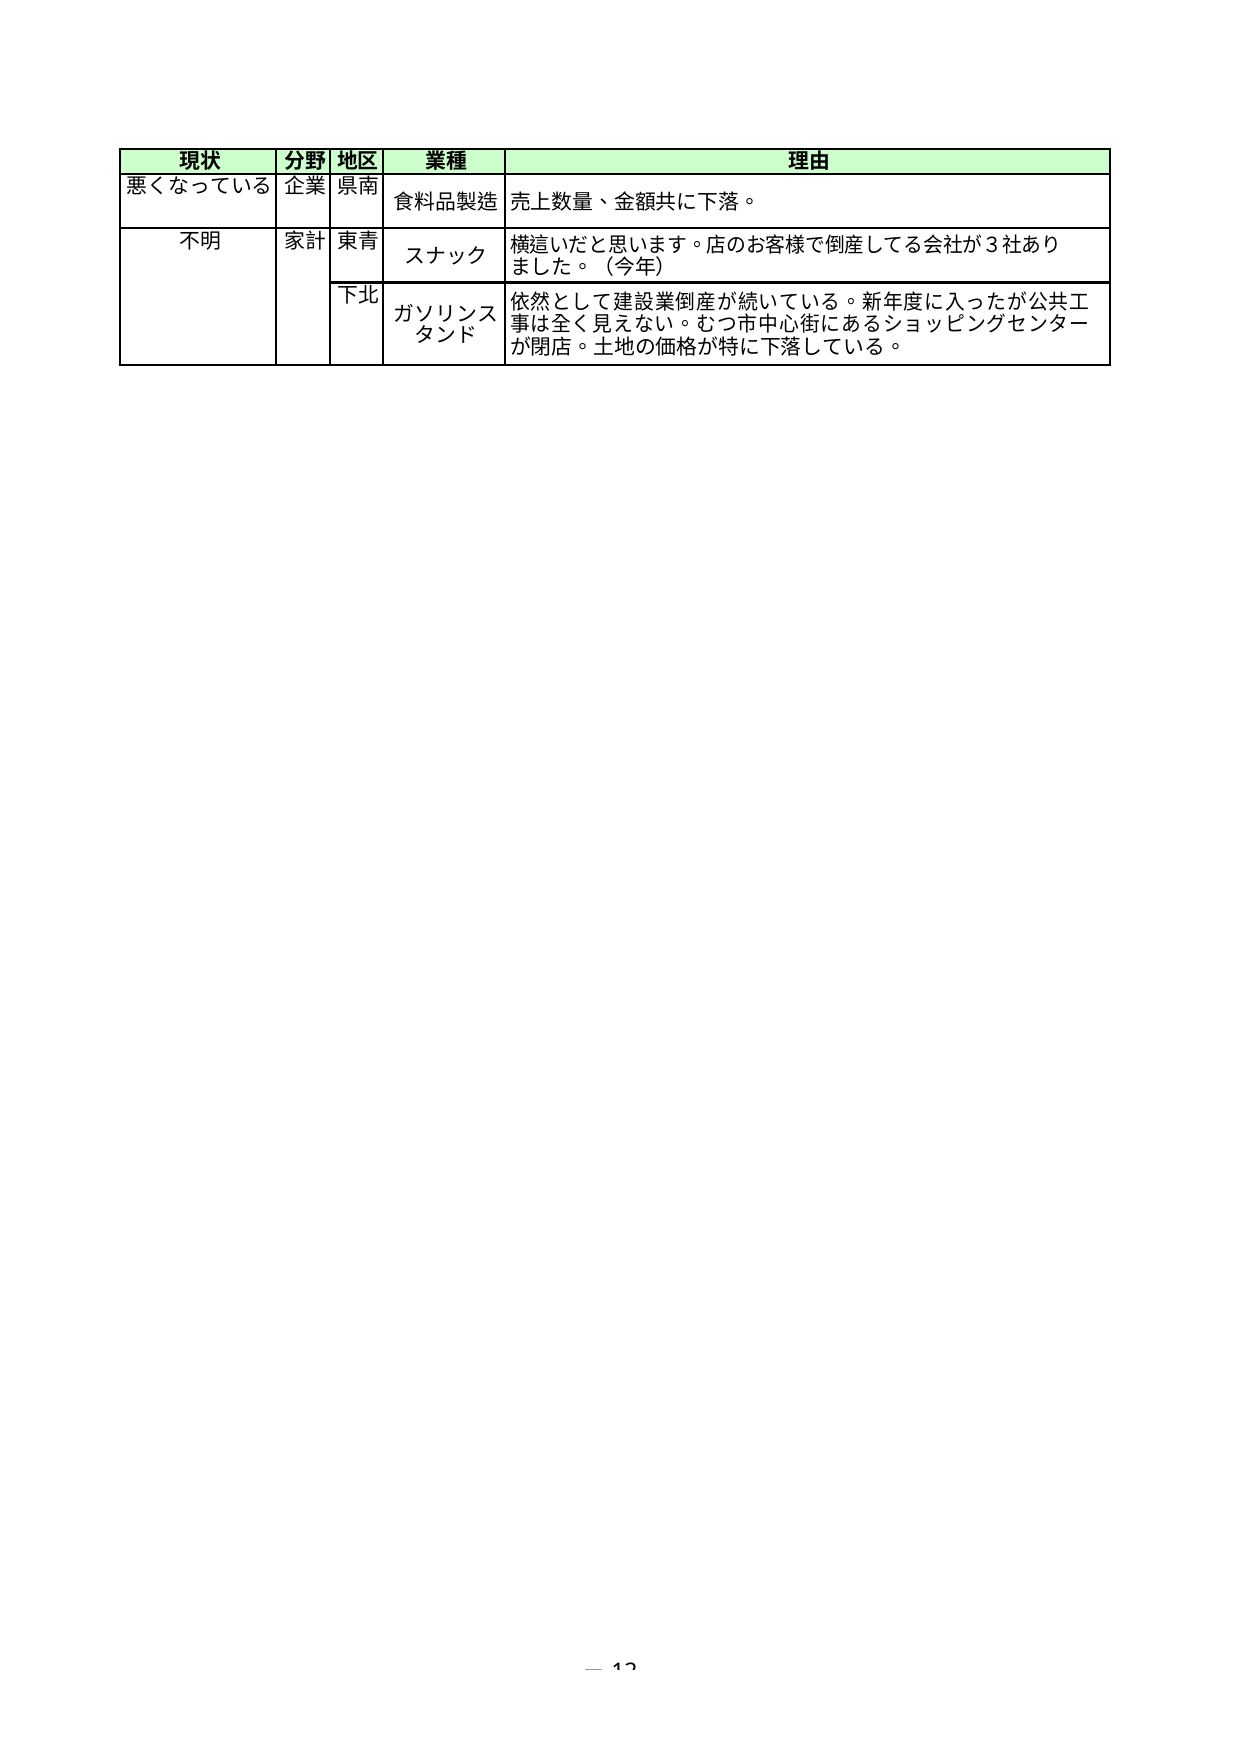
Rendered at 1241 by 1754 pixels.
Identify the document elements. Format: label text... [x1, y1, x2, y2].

table_cell 依然として建設業倒産が続いている。新年度に入ったが公共工 事は全く見えない。むつ市中心街にあるショッピングセンター が閉店。土地の価格が特に下落している。 [506, 284, 1109, 364]
table_cell 企業 [277, 175, 329, 227]
table_header 業種 [384, 150, 504, 173]
table_header 分野 [277, 150, 329, 173]
table_cell 横這いだと思います。店のお客様で倒産してる会社が３社あり ました。（今年） [506, 229, 1109, 281]
table_cell 食料品製造 [384, 175, 504, 227]
table_cell ガソリンスタンド [384, 284, 504, 364]
table_cell 下北 [331, 284, 382, 364]
table_cell 県南 [331, 175, 382, 227]
table_cell 家計 [277, 229, 329, 364]
table_header 理由 [506, 150, 1109, 173]
table_header 現状 [121, 150, 275, 173]
table_cell 売上数量、金額共に下落。 [506, 175, 1109, 227]
table_cell スナック [384, 229, 504, 281]
table_cell 東青 [331, 229, 382, 281]
table_cell 不明 [121, 229, 275, 364]
table_cell 悪くなっている [121, 175, 275, 227]
table_header 地区 [331, 150, 382, 173]
